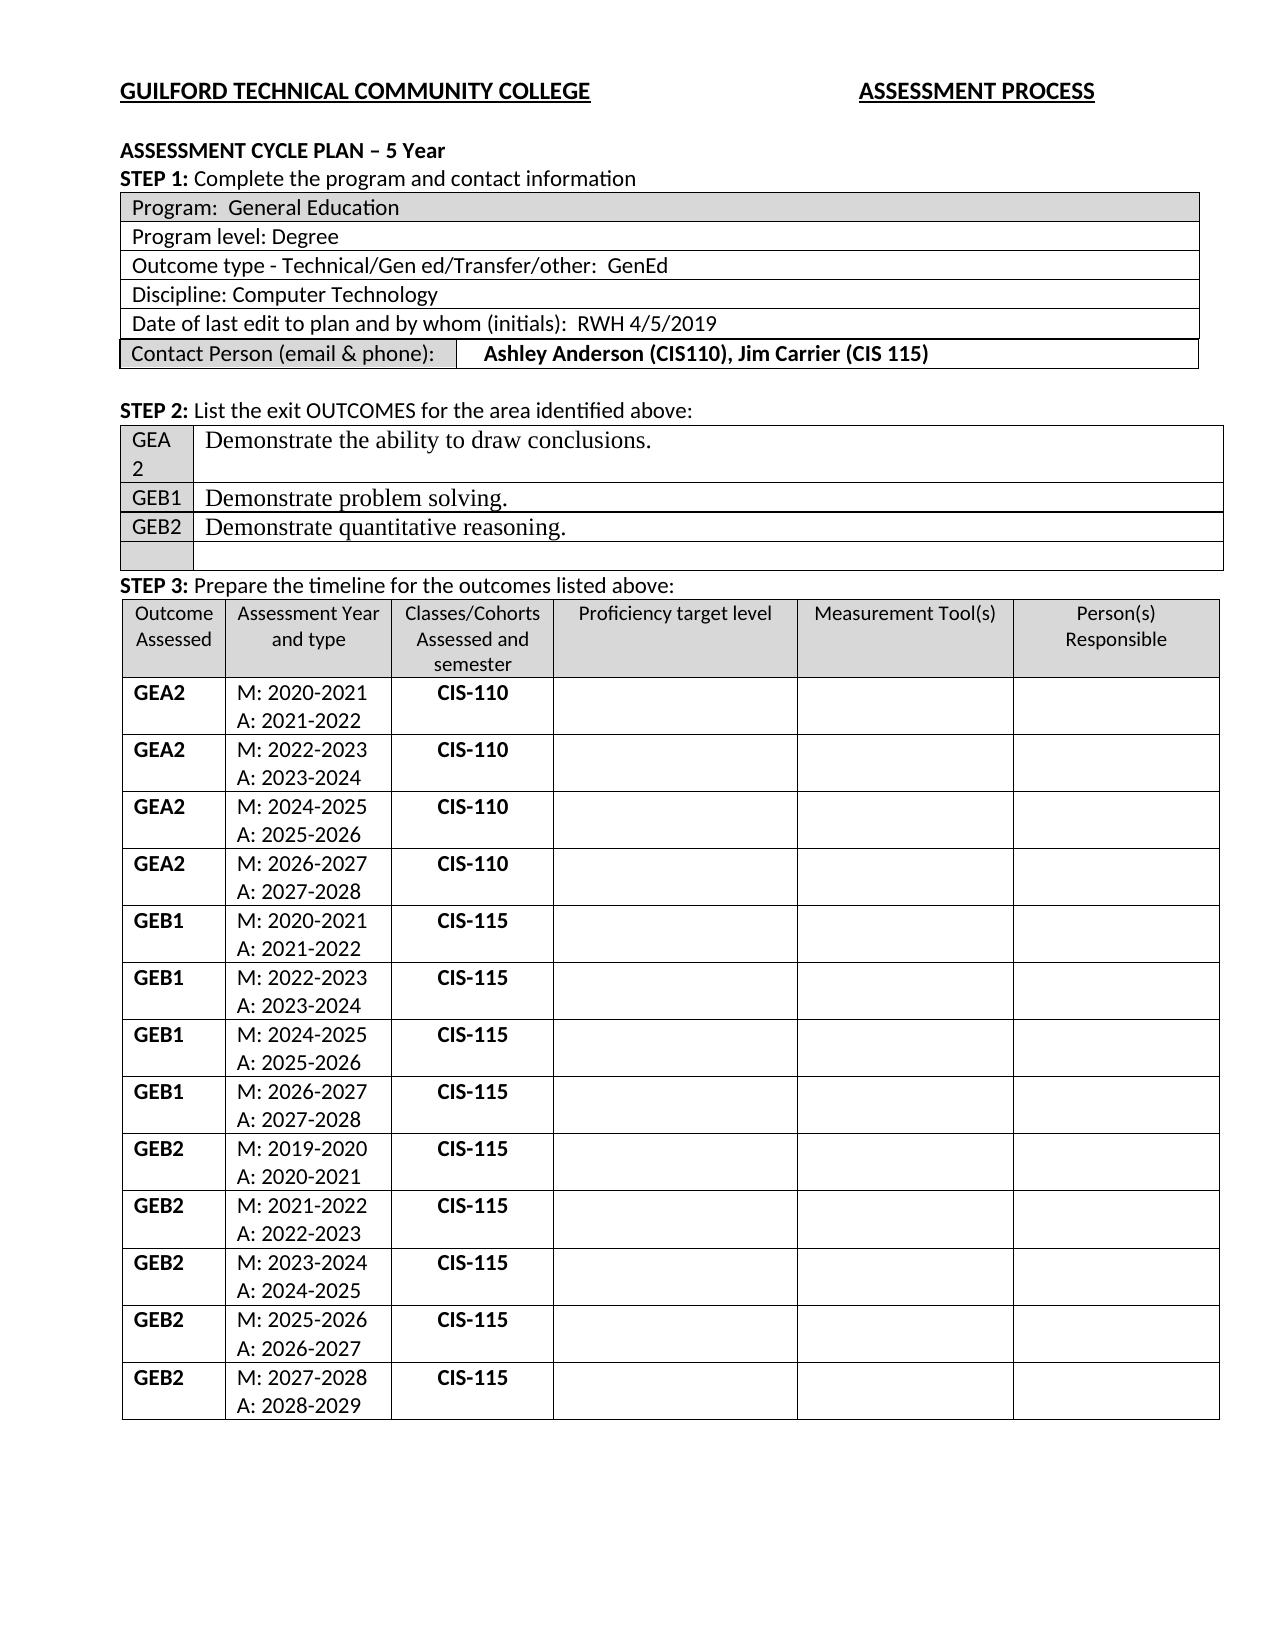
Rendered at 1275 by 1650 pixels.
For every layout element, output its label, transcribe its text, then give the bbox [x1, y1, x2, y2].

table_cell GEB2 [123, 1363, 225, 1419]
table_cell [1014, 735, 1219, 791]
table_cell CIS-110 [392, 792, 553, 848]
table_cell [1014, 792, 1219, 848]
text STEP 2: List the exit OUTCOMES for the area identified above: [120, 397, 1200, 424]
table_header Assessment Year and type [226, 600, 391, 677]
table_header Contact Person (email & phone): [121, 340, 456, 367]
table_cell [798, 678, 1013, 734]
table_cell [554, 906, 797, 962]
table_cell [554, 963, 797, 1019]
table_cell [1014, 1191, 1219, 1247]
table_cell GEB1 [123, 1020, 225, 1076]
table_cell [1014, 849, 1219, 905]
table_cell CIS-115 [392, 963, 553, 1019]
table_cell CIS-110 [392, 678, 553, 734]
table_cell CIS-115 [392, 1020, 553, 1076]
table_cell CIS-115 [392, 906, 553, 962]
table_cell [798, 735, 1013, 791]
table_cell [194, 542, 1223, 570]
table_cell [798, 1306, 1013, 1362]
table_cell [554, 1191, 797, 1247]
table_cell CIS-115 [392, 1306, 553, 1362]
table_cell [798, 1363, 1013, 1419]
table_cell CIS-115 [392, 1191, 553, 1247]
table_cell GEB2 [123, 1306, 225, 1362]
table_cell [554, 1020, 797, 1076]
table_header Measurement Tool(s) [798, 600, 1013, 677]
table_cell M: 2026-2027 A: 2027-2028 [226, 849, 391, 905]
table_cell Outcome type - Technical/Gen ed/Transfer/other: GenEd [121, 251, 1199, 279]
table_cell [1014, 1077, 1219, 1133]
table_header Ashley Anderson (CIS110), Jim Carrier (CIS 115) [457, 340, 1198, 367]
table_cell GEB2 [121, 513, 193, 541]
table_header Demonstrate the ability to draw conclusions. [194, 426, 1223, 482]
table_cell [554, 678, 797, 734]
table_cell M: 2026-2027 A: 2027-2028 [226, 1077, 391, 1133]
table_cell GEA2 [123, 678, 225, 734]
table_cell [554, 1306, 797, 1362]
table_cell CIS-110 [392, 735, 553, 791]
table_cell M: 2024-2025 A: 2025-2026 [226, 792, 391, 848]
table_header Outcome Assessed [123, 600, 225, 677]
table_cell CIS-115 [392, 1363, 553, 1419]
table_cell GEB1 [123, 906, 225, 962]
table_cell [1014, 1363, 1219, 1419]
table_cell [798, 1077, 1013, 1133]
table_cell [554, 849, 797, 905]
table_cell [554, 1363, 797, 1419]
table_cell M: 2024-2025 A: 2025-2026 [226, 1020, 391, 1076]
table_cell M: 2020-2021 A: 2021-2022 [226, 906, 391, 962]
table_cell [1014, 906, 1219, 962]
table_cell [121, 542, 193, 570]
table_cell [1014, 1249, 1219, 1304]
table_cell GEB1 [123, 1077, 225, 1133]
table_header Person(s) Responsible [1014, 600, 1219, 677]
table_cell [1014, 963, 1219, 1019]
table_cell GEB1 [123, 963, 225, 1019]
table_header Proficiency target level [554, 600, 797, 677]
table_cell CIS-110 [392, 849, 553, 905]
table_cell [798, 1134, 1013, 1190]
table_cell [798, 1191, 1013, 1247]
table_cell [1014, 1020, 1219, 1076]
table_cell GEB2 [123, 1134, 225, 1190]
text ASSESSMENT CYCLE PLAN – 5 Year STEP 1: Complete the program and contact information [120, 136, 1200, 192]
table_cell [554, 1134, 797, 1190]
table_cell [1014, 1306, 1219, 1362]
table_cell [798, 1020, 1013, 1076]
table_cell CIS-115 [392, 1134, 553, 1190]
table_cell [798, 849, 1013, 905]
table_cell Program level: Degree [121, 222, 1199, 250]
table_cell [554, 792, 797, 848]
table_cell GEA2 [123, 849, 225, 905]
table_cell [1014, 678, 1219, 734]
table_header Classes/Cohorts Assessed and semester [392, 600, 553, 677]
table_cell M: 2020-2021 A: 2021-2022 [226, 678, 391, 734]
table_cell [554, 735, 797, 791]
table_cell Discipline: Computer Technology [121, 280, 1199, 308]
table_cell [798, 792, 1013, 848]
table_cell M: 2021-2022 A: 2022-2023 [226, 1191, 391, 1247]
table_header GEA2 [121, 426, 193, 482]
table_cell GEA2 [123, 735, 225, 791]
text STEP 3: Prepare the timeline for the outcomes listed above: [120, 571, 1200, 599]
table_cell M: 2027-2028 A: 2028-2029 [226, 1363, 391, 1419]
table_cell M: 2023-2024 A: 2024-2025 [226, 1249, 391, 1304]
table_cell [798, 963, 1013, 1019]
table_cell [798, 906, 1013, 962]
table_cell Date of last edit to plan and by whom (initials): RWH 4/5/2019 [121, 309, 1199, 337]
table_cell GEB2 [123, 1249, 225, 1304]
table_cell M: 2019-2020 A: 2020-2021 [226, 1134, 391, 1190]
table_cell [554, 1077, 797, 1133]
table_cell M: 2022-2023 A: 2023-2024 [226, 735, 391, 791]
table_cell M: 2025-2026 A: 2026-2027 [226, 1306, 391, 1362]
table_cell GEB1 [121, 483, 193, 511]
table_cell GEB2 [123, 1191, 225, 1247]
table_cell M: 2022-2023 A: 2023-2024 [226, 963, 391, 1019]
table_cell Demonstrate problem solving. [194, 483, 1223, 511]
table_cell [798, 1249, 1013, 1304]
table_cell [1014, 1134, 1219, 1190]
table_cell Demonstrate quantitative reasoning. [194, 513, 1223, 541]
table_cell CIS-115 [392, 1077, 553, 1133]
table_cell CIS-115 [392, 1249, 553, 1304]
table_cell [554, 1249, 797, 1304]
table_cell GEA2 [123, 792, 225, 848]
table_header Program: General Education [121, 193, 1199, 221]
